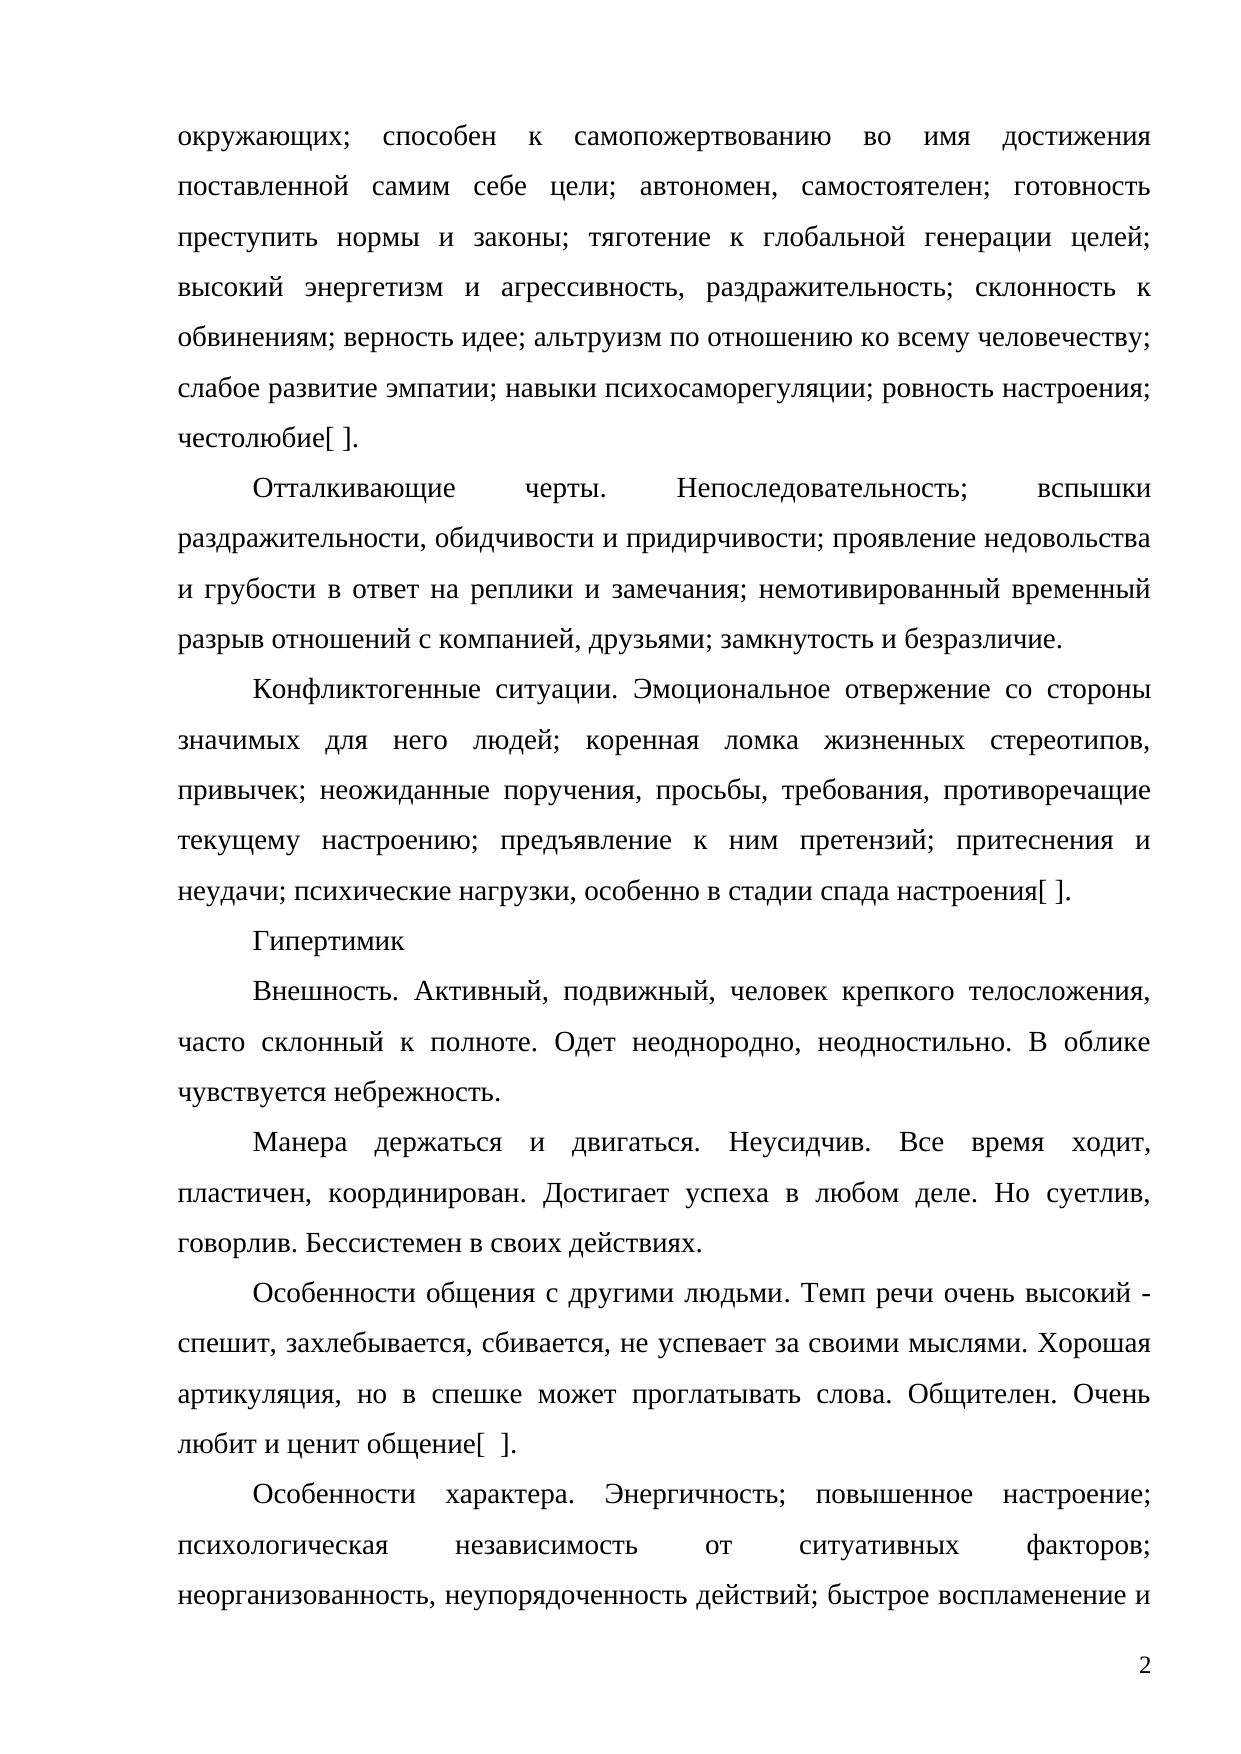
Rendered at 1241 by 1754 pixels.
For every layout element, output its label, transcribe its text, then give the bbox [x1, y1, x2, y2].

text Манера держаться и двигаться. Неусидчив. Все время ходит, пластичен, координирован. Достигает успеха в любом деле. Но суетлив, говорлив. Бессистемен в своих действиях. [177, 1124, 1152, 1258]
text Отталкивающие черты. Непоследовательность; вспышки раздражительности, обидчивости и придирчивости; проявление недовольства и грубости в ответ на реплики и замечания; немотивированный временный разрыв отношений с компанией, друзьями; замкнутость и безразличие. [177, 470, 1152, 655]
text Гипертимик [177, 923, 1152, 957]
text Особенности общения с другими людьми. Темп речи очень высокий - спешит, захлебывается, сбивается, не успевает за своими мыслями. Хорошая артикуляция, но в спешке может проглатывать слова. Общителен. Очень любит и ценит общение[ ]. [177, 1275, 1152, 1460]
text Конфликтогенные ситуации. Эмоциональное отвержение со стороны значимых для него людей; коренная ломка жизненных стереотипов, привычек; неожиданные поручения, просьбы, требования, противоречащие текущему настроению; предъявление к ним претензий; притеснения и неудачи; психические нагрузки, особенно в стадии спада настроения[ ]. [177, 672, 1152, 906]
text Внешность. Активный, подвижный, человек крепкого телосложения, часто склонный к полноте. Одет неоднородно, неодностильно. В облике чувствуется небрежность. [177, 973, 1152, 1108]
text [177, 118, 1152, 453]
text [177, 1477, 1152, 1611]
